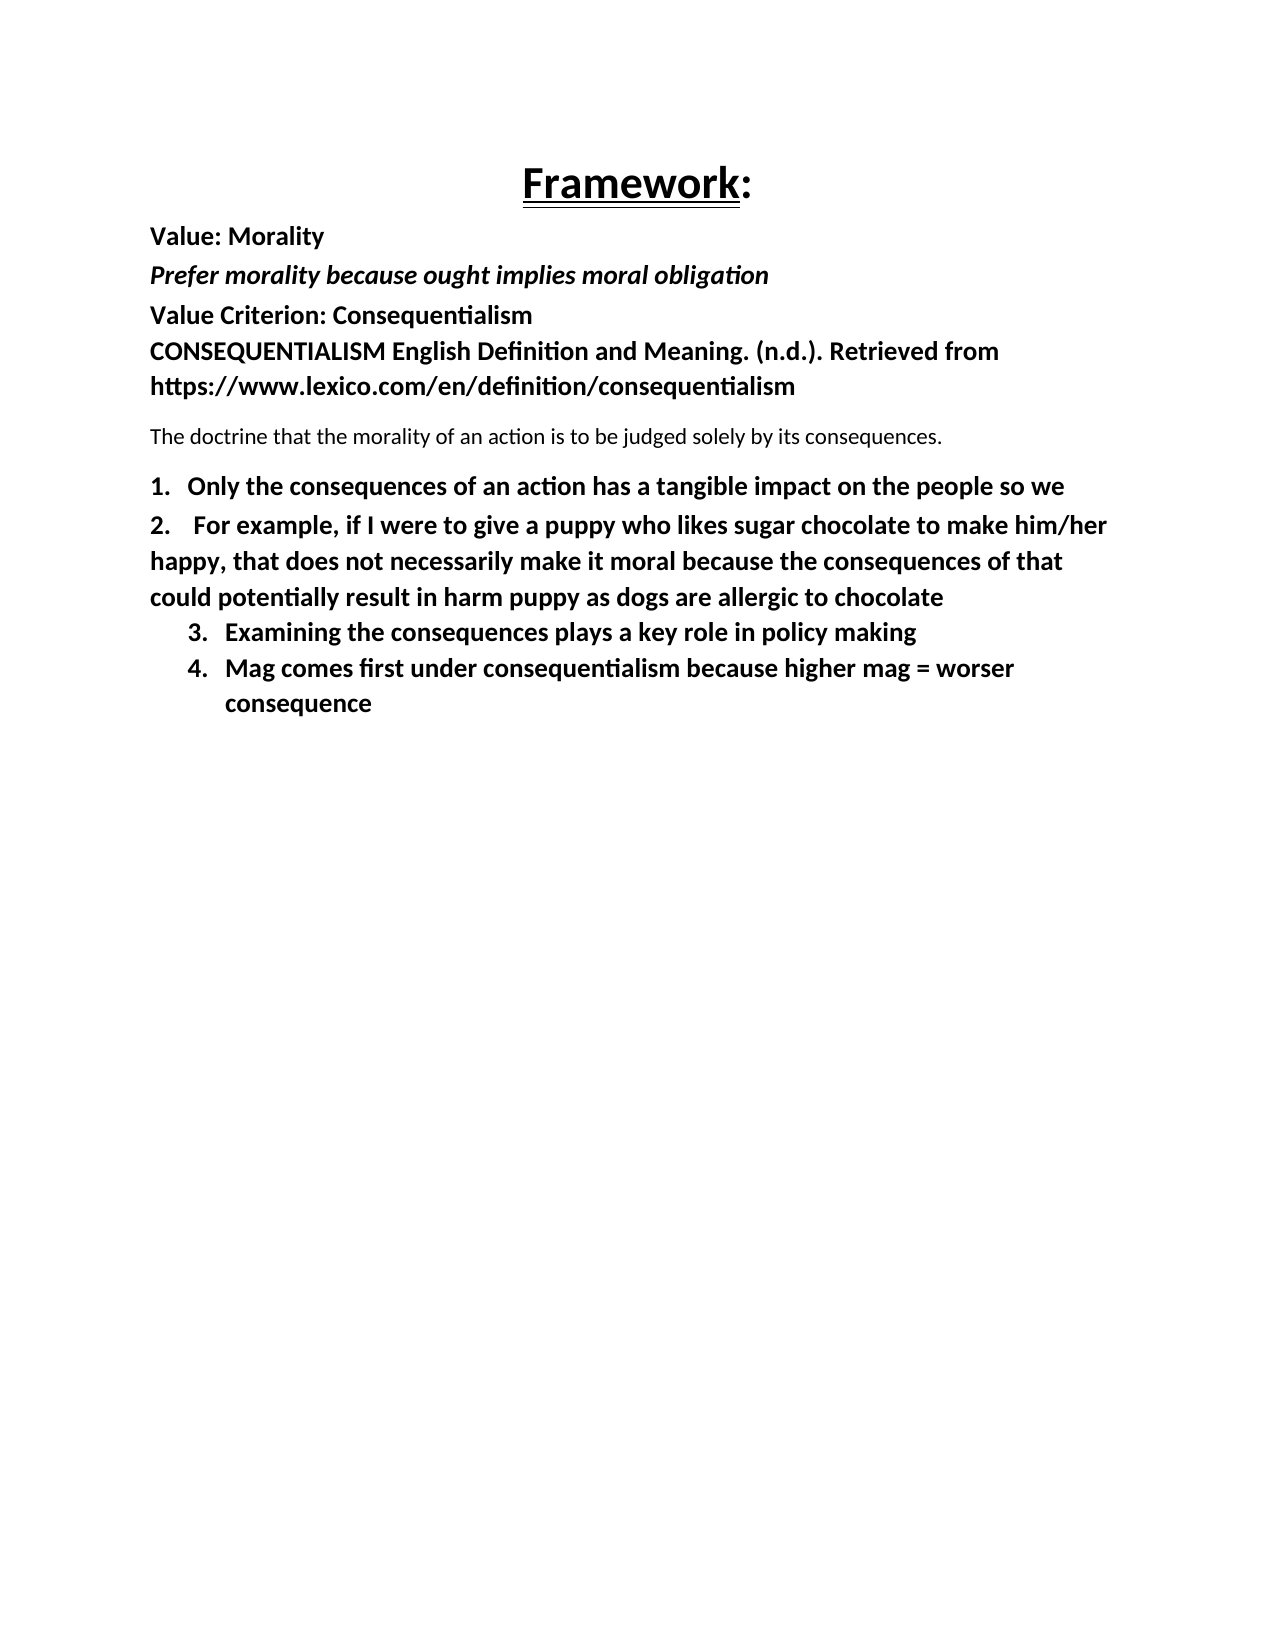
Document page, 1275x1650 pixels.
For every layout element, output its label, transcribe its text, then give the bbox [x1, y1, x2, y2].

subtitle Only the consequences of an action has a tangible impact on the people so we [150, 469, 1125, 502]
subtitle Value Criterion: Consequentialism [150, 298, 1125, 331]
list Mag comes first under consequentialism because higher mag = worser consequence [187, 651, 1125, 719]
text The doctrine that the morality of an action is to be judged solely by its consequences. [150, 422, 1125, 450]
text CONSEQUENTIALISM English Definition and Meaning. (n.d.). Retrieved from https://www.lexico.com/en/definition/consequentialism [150, 334, 1125, 402]
subtitle Value: Morality [150, 219, 1125, 252]
subtitle For example, if I were to give a puppy who likes sugar chocolate to make him/her happy, that does not necessarily make it moral because the consequences of that could potentially result in harm puppy as dogs are allergic to chocolate [150, 508, 1125, 613]
list Examining the consequences plays a key role in policy making [187, 615, 1125, 648]
subtitle Prefer morality because ought implies moral obligation [150, 258, 1125, 291]
subtitle Framework: [150, 154, 1125, 210]
